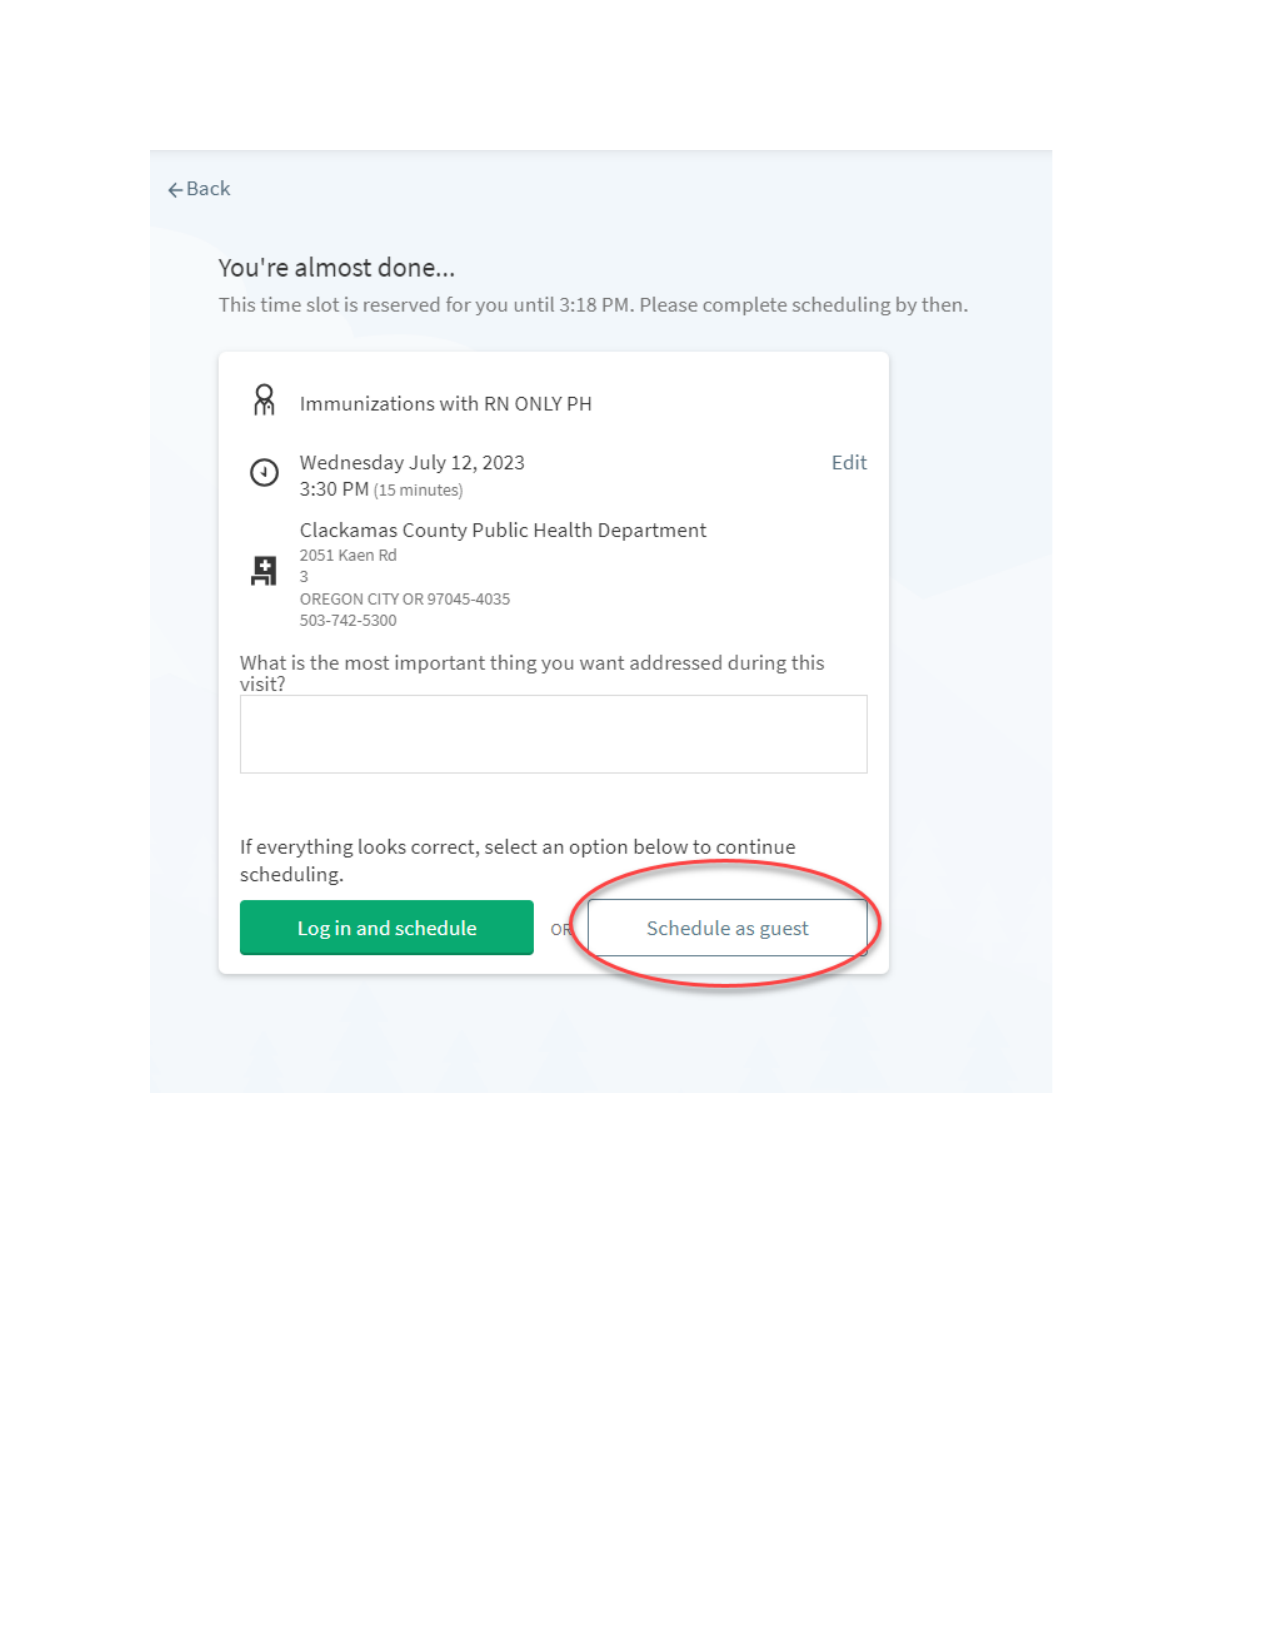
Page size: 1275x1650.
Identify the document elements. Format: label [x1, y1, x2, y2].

picture [150, 150, 1053, 1093]
